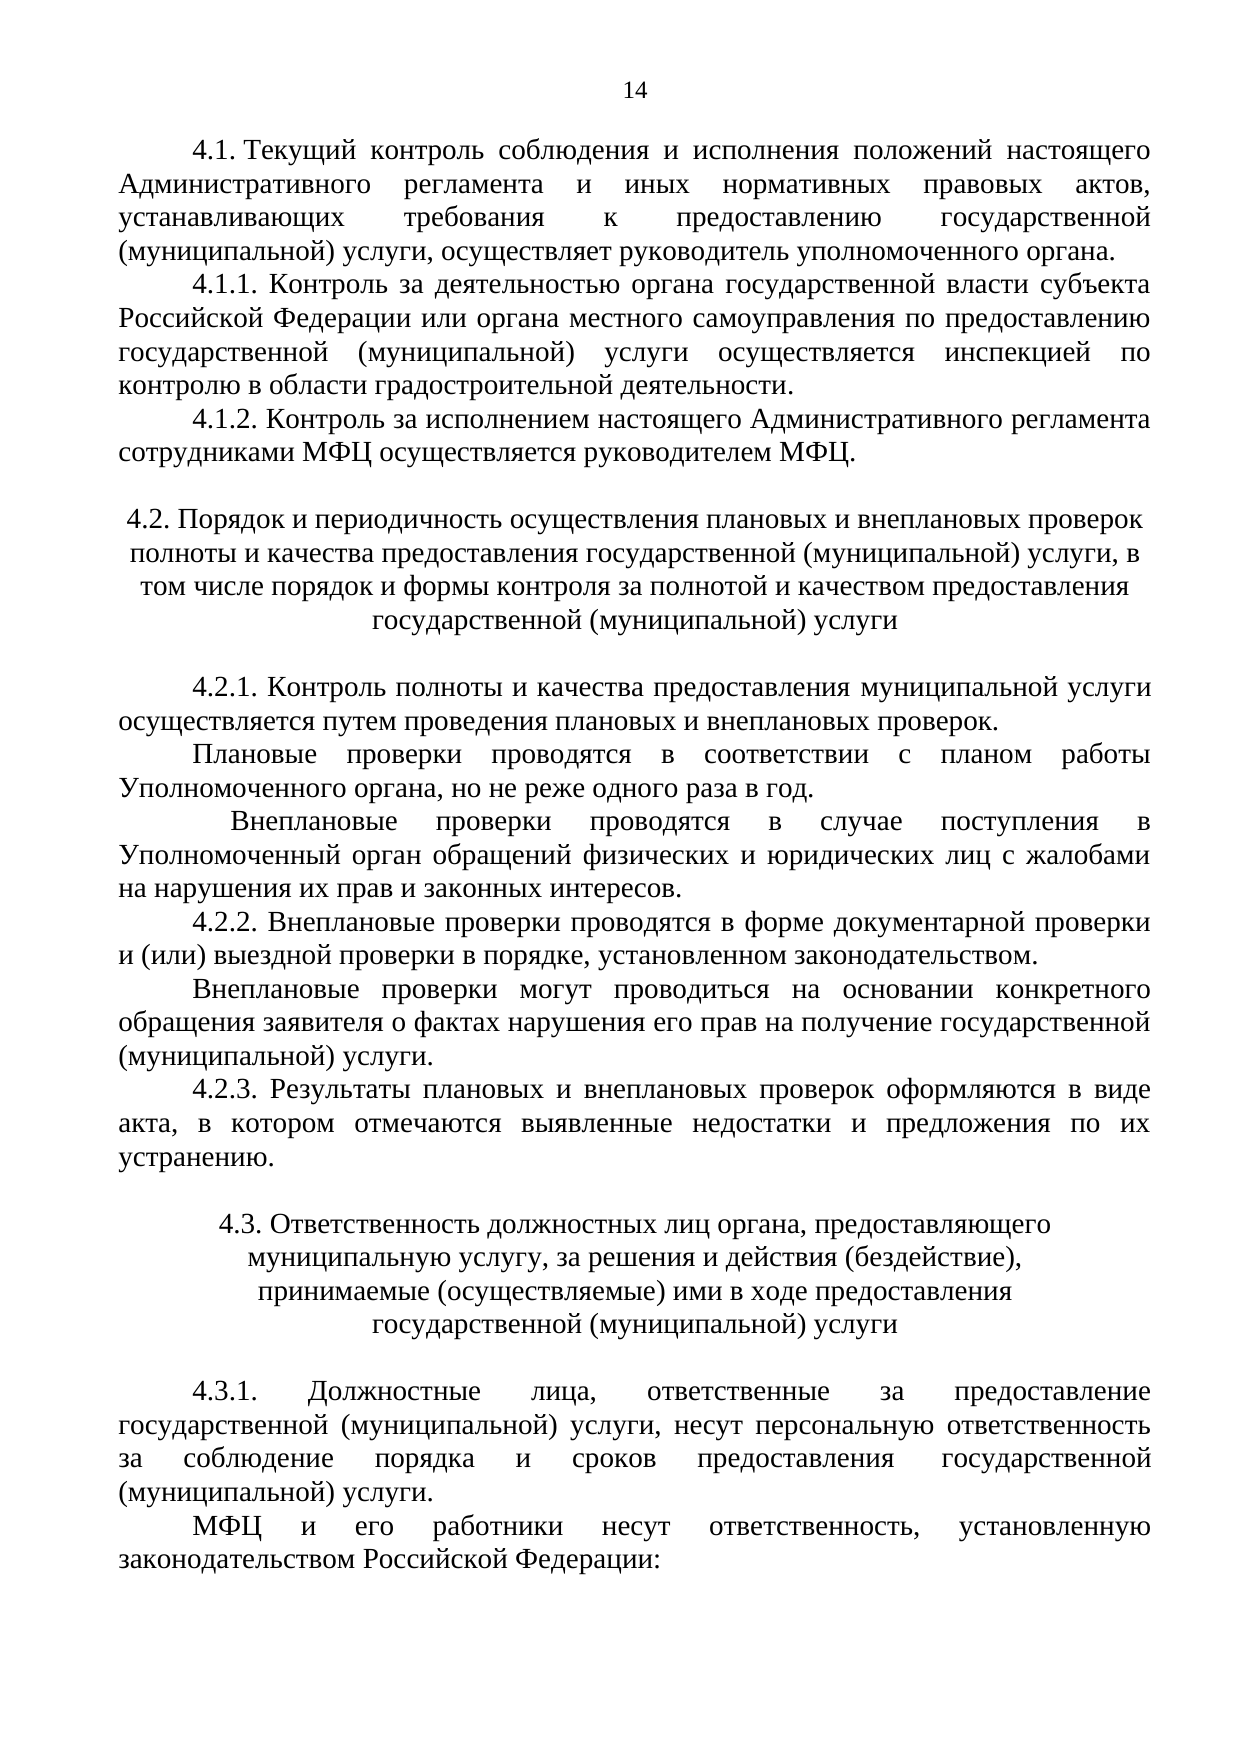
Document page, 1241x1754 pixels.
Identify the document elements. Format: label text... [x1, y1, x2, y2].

text Плановые проверки проводятся в соответствии с планом работы Уполномоченного органа, но не реже одного раза в год. [118, 736, 1152, 803]
text 4.1. Текущий контроль соблюдения и исполнения положений настоящего Административного регламента и иных нормативных правовых актов, устанавливающих требования к предоставлению государственной (муниципальной) услуги, осуществляет руководитель уполномоченного органа. [118, 132, 1152, 267]
text 4.3.1. Должностные лица, ответственные за предоставление государственной (муниципальной) услуги, несут персональную ответственность за соблюдение порядка и сроков предоставления государственной (муниципальной) услуги. [118, 1373, 1152, 1508]
text МФЦ и его работники несут ответственность, установленную законодательством Российской Федерации: [118, 1508, 1152, 1575]
text 4.1.2. Контроль за исполнением настоящего Административного регламента сотрудниками МФЦ осуществляется руководителем МФЦ. [118, 401, 1152, 468]
text 4.3. Ответственность должностных лиц органа, предоставляющего муниципальную услугу, за решения и действия (бездействие), [118, 1206, 1152, 1273]
text 4.2.2. Внеплановые проверки проводятся в форме документарной проверки и (или) выездной проверки в порядке, установленном законодательством. [118, 904, 1152, 971]
text 4.2.1. Контроль полноты и качества предоставления муниципальной услуги осуществляется путем проведения плановых и внеплановых проверок. [118, 669, 1152, 736]
text государственной (муниципальной) услуги [118, 1306, 1152, 1340]
text Внеплановые проверки могут проводиться на основании конкретного обращения заявителя о фактах нарушения его прав на получение государственной (муниципальной) услуги. [118, 971, 1152, 1072]
text 4.2.3. Результаты плановых и внеплановых проверок оформляются в виде акта, в котором отмечаются выявленные недостатки и предложения по их устранению. [118, 1072, 1152, 1172]
text 4.2. Порядок и периодичность осуществления плановых и внеплановых проверок полноты и качества предоставления государственной (муниципальной) услуги, в том числе порядок и формы контроля за полнотой и качеством предоставления государственной (муниципальной) услуги [118, 501, 1152, 636]
text Внеплановые проверки проводятся в случае поступления в Уполномоченный орган обращений физических и юридических лиц с жалобами на нарушения их прав и законных интересов. [118, 803, 1152, 904]
text 4.1.1. Контроль за деятельностью органа государственной власти субъекта Российской Федерации или органа местного самоуправления по предоставлению государственной (муниципальной) услуги осуществляется инспекцией по контролю в области градостроительной деятельности. [118, 267, 1152, 401]
text принимаемые (осуществляемые) ими в ходе предоставления [118, 1273, 1152, 1306]
